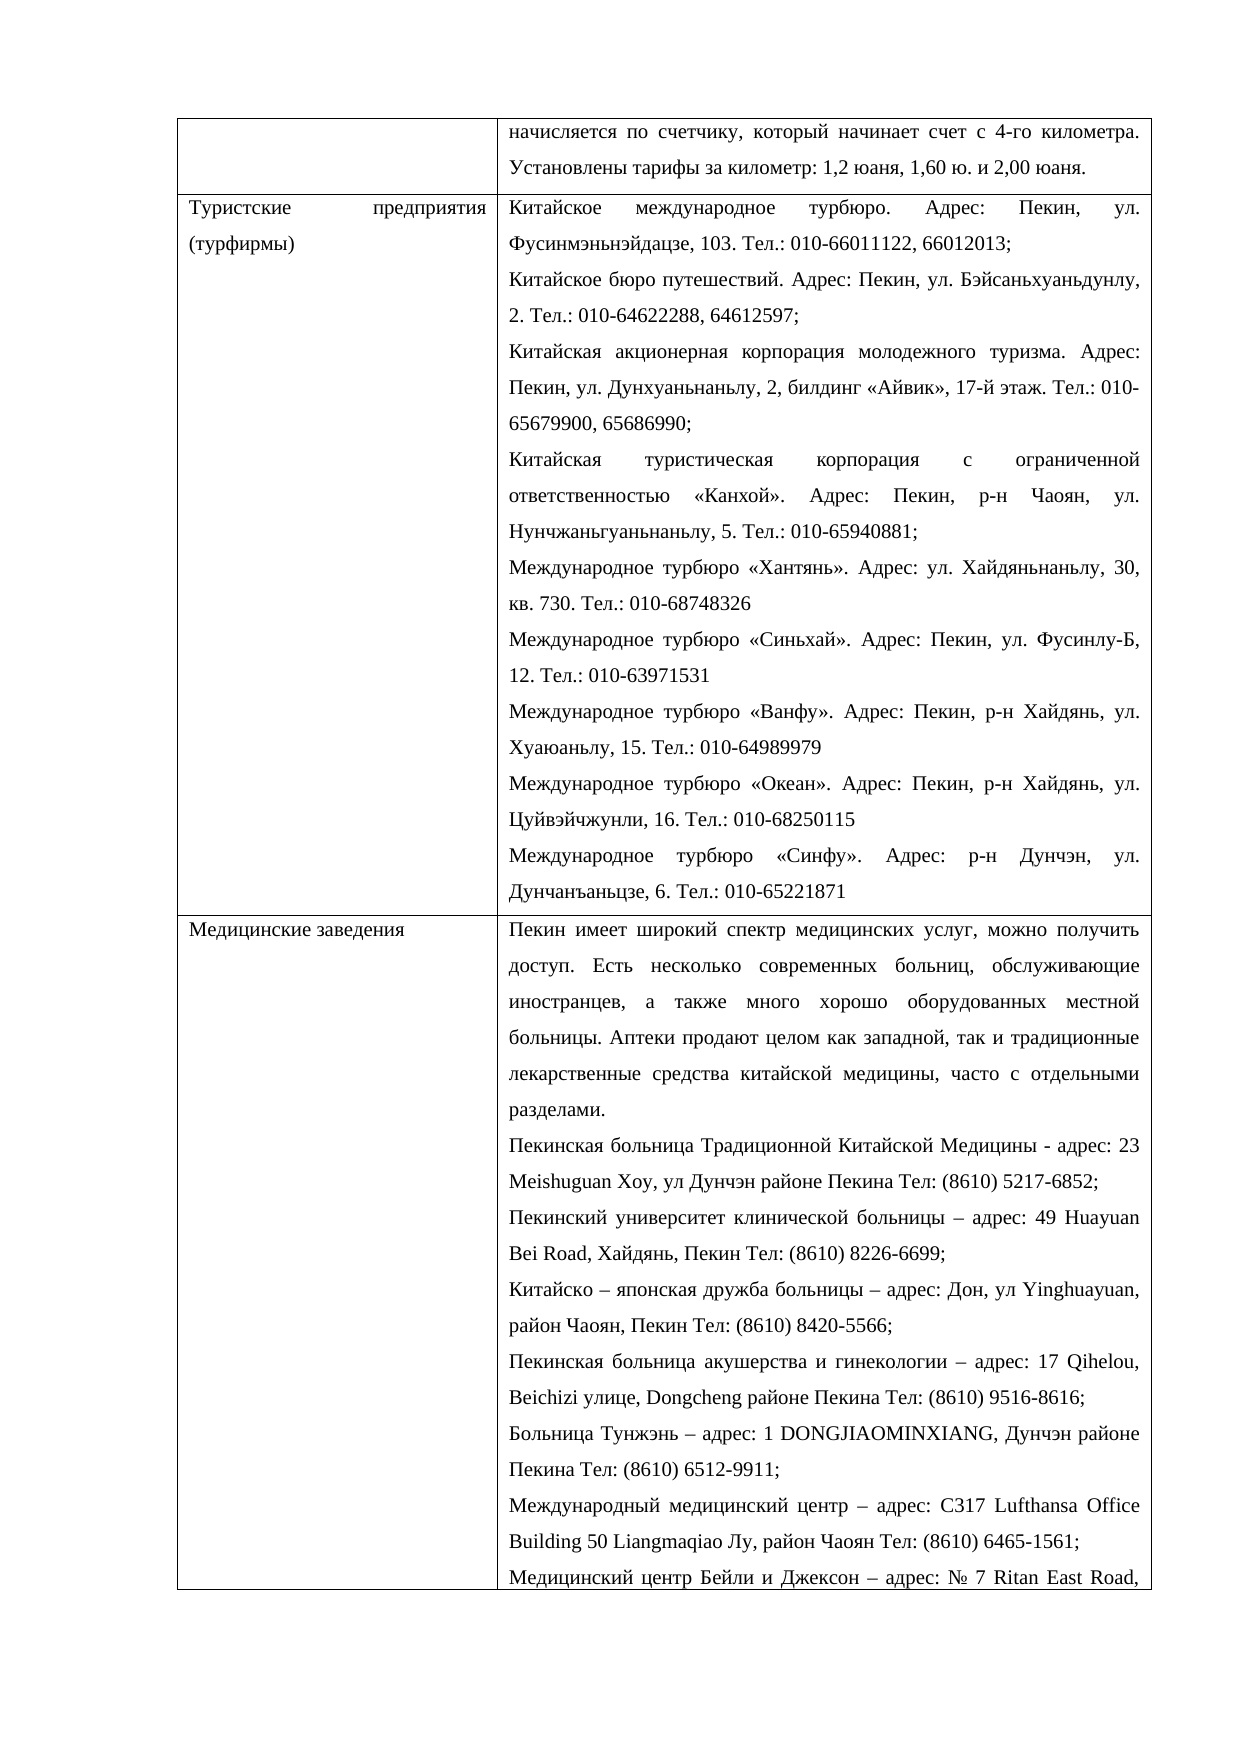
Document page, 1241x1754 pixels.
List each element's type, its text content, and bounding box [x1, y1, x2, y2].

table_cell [178, 119, 497, 193]
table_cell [498, 119, 1151, 193]
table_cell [178, 916, 497, 1589]
table_cell Китайское международное турбюро. Адрес: Пекин, ул. Фусинмэньнэйдацзе, 103. Тел.: 010-66011122, 66012013; Китайское бюро путешествий. Адрес: Пекин, ул. Бэйсаньхуаньдунлу, 2. Тел.: 010-64622288, 64612597; Китайская акционерная корпорация молодежного туризма. Адрес: Пекин, ул. Дунхуаньнаньлу, 2, билдинг «Айвик», 17-й этаж. Тел.: 010-65679900, 65686990; Китайская туристическая корпорация с ограниченной ответственностью «Канхой». Адрес: Пекин, р-н Чаоян, ул. Нунчжаньгуаньнаньлу, 5. Тел.: 010-65940881; Международное турбюро «Хантянь». Адрес: ул. Хайдяньнаньлу, 30, кв. 730. Тел.: 010-68748326 Международное турбюро «Синьхай». Адрес: Пекин, ул. Фусинлу-Б, 12. Тел.: 010-63971531 Международное турбюро «Ванфу». Адрес: Пекин, р-н Хайдянь, ул. Хуаюаньлу, 15. Тел.: 010-64989979 Международное турбюро «Океан». Адрес: Пекин, р-н Хайдянь, ул. Цуйвэйчжунли, 16. Тел.: 010-68250115 Международное турбюро «Синфу». Адрес: р-н Дунчэн, ул. Дунчанъаньцзе, 6. Тел.: 010-65221871 [498, 195, 1151, 915]
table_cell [498, 916, 1151, 1589]
table_cell Туристские предприятия (турфирмы) [178, 195, 497, 915]
